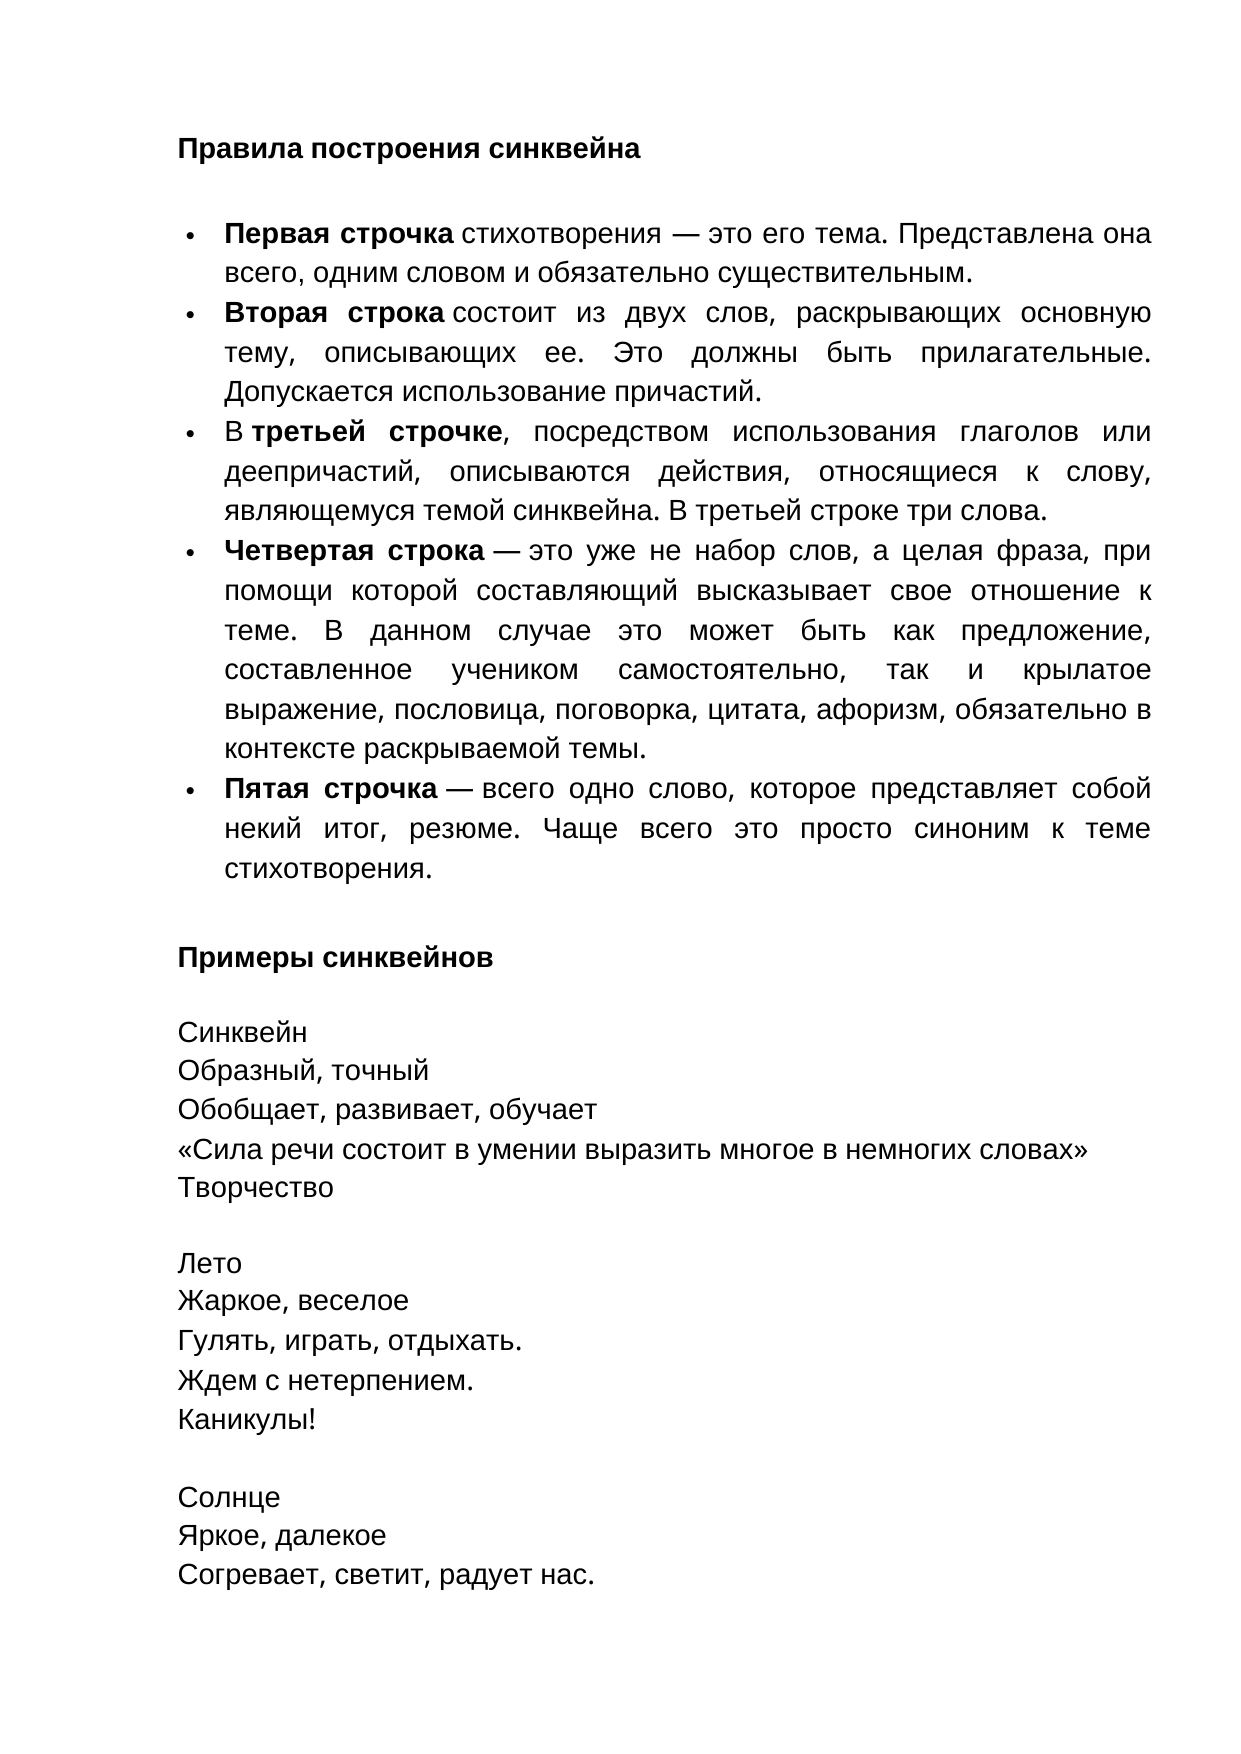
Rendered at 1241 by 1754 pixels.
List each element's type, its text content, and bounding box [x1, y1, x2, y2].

list В третьей строчке, посредством использования глаголов или деепричастий, описываются действия, относящиеся к слову, являющемуся темой синквейна. В третьей строке три слова. [187, 410, 1152, 529]
text Синквейн Образный, точный Обобщает, развивает, обучает «Сила речи состоит в умении выразить многое в немногих словах» Творчество [177, 1013, 1152, 1204]
list Вторая строка состоит из двух слов, раскрывающих основную тему, описывающих ее. Это должны быть прилагательные. Допускается использование причастий. [187, 291, 1152, 410]
text Примеры синквейнов [177, 926, 1152, 973]
list Первая строчка стихотворения — это его тема. Представлена она всего, одним словом и обязательно существительным. [187, 212, 1152, 291]
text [177, 1478, 1152, 1593]
list Четвертая строка — это уже не набор слов, а целая фраза, при помощи которой составляющий высказывает свое отношение к теме. В данном случае это может быть как предложение, составленное учеником самостоятельно, так и крылатое выражение, пословица, поговорка, цитата, афоризм, обязательно в контексте раскрываемой темы. [187, 529, 1152, 767]
text Правила построения синквейна [177, 118, 1152, 165]
text Лето Жаркое, веселое Гулять, играть, отдыхать. Ждем с нетерпением. Каникулы! [177, 1243, 1152, 1438]
list Пятая строчка — всего одно слово, которое представляет собой некий итог, резюме. Чаще всего это просто синоним к теме стихотворения. [187, 767, 1152, 887]
